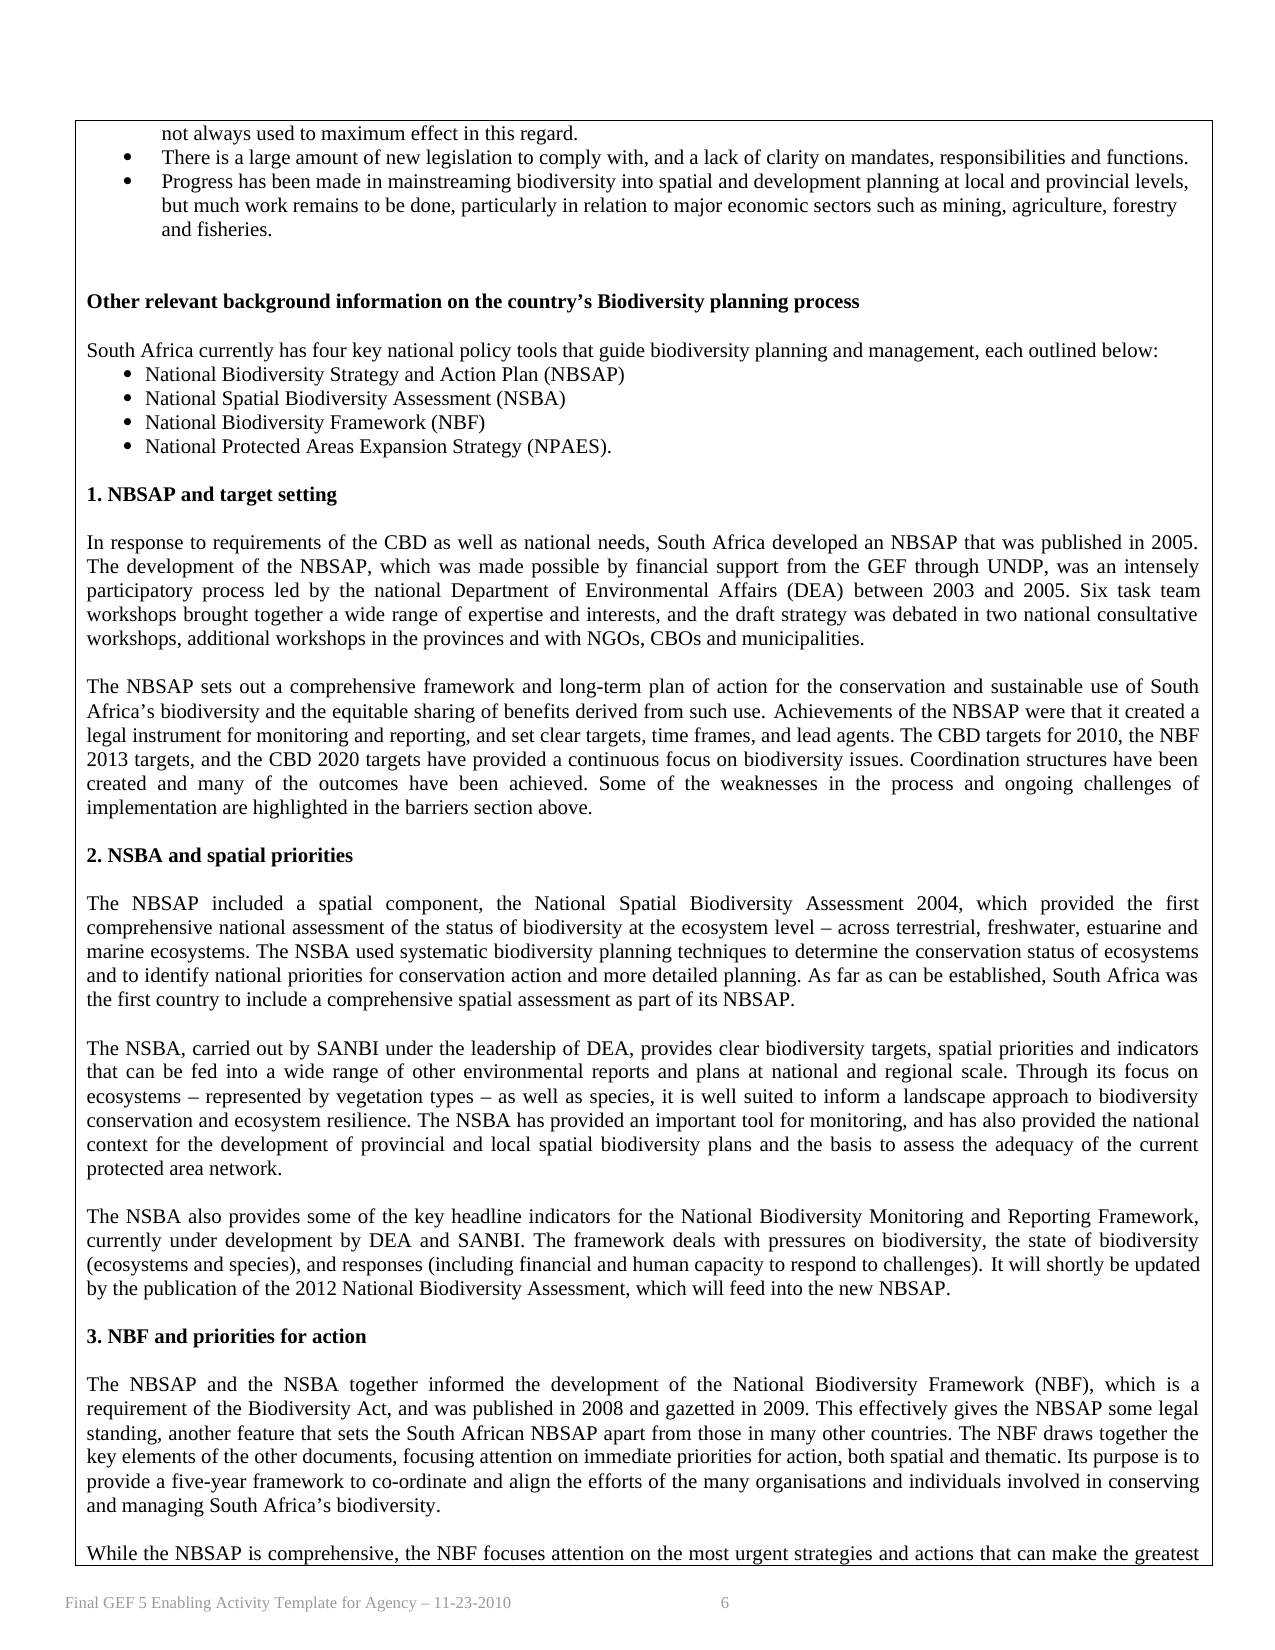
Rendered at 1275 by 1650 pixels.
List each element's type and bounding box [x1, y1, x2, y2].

table_cell [76, 121, 1212, 1565]
